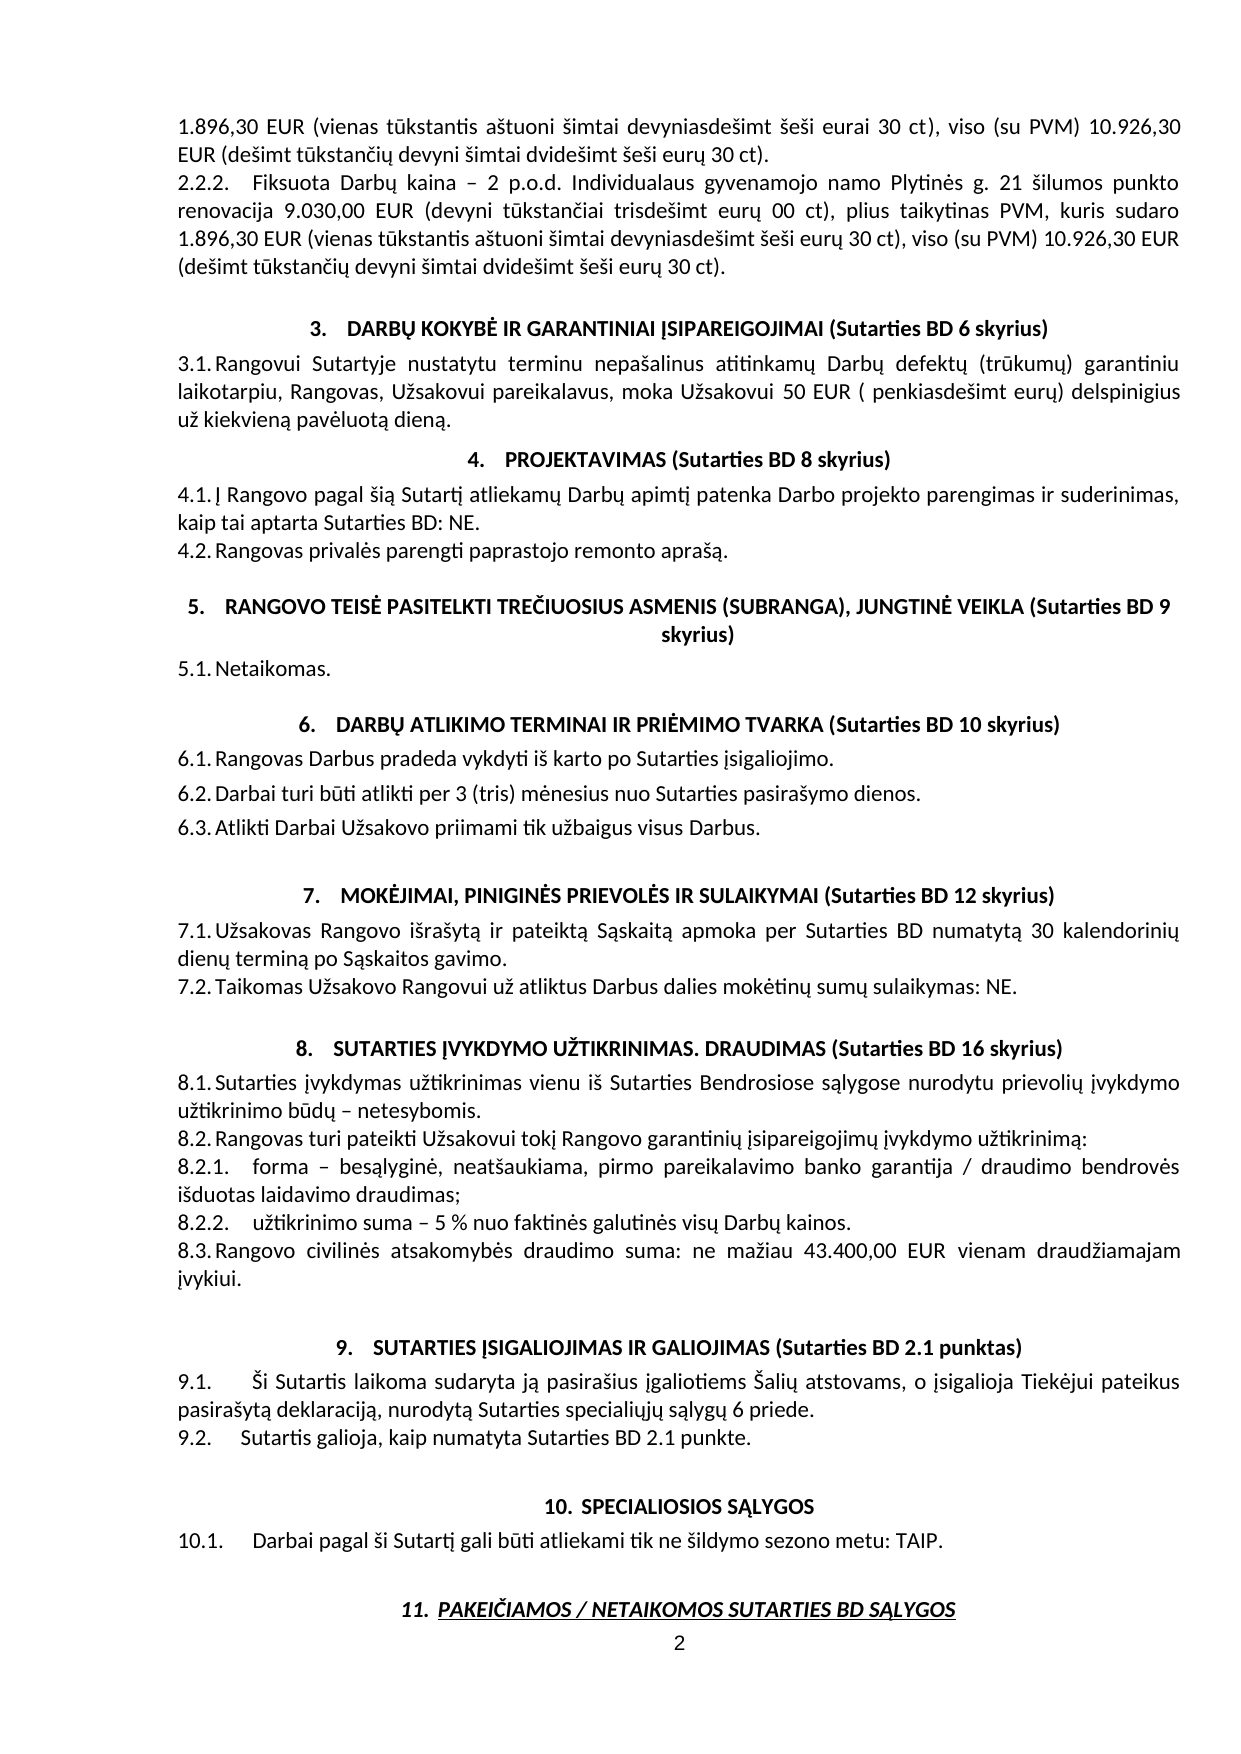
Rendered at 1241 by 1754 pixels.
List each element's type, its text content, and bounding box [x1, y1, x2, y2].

list užtikrinimo suma – 5 % nuo faktinės galutinės visų Darbų kainos. [177, 1208, 1181, 1236]
list Darbai pagal ši Sutartį gali būti atliekami tik ne šildymo sezono metu: TAIP. [177, 1526, 1181, 1554]
list Atlikti Darbai Užsakovo priimami tik užbaigus visus Darbus. [177, 813, 1181, 841]
list Rangovui Sutartyje nustatytu terminu nepašalinus atitinkamų Darbų defektų (trūkumų) garantiniu laikotarpiu, Rangovas, Užsakovui pareikalavus, moka Užsakovui 50 EUR ( penkiasdešimt eurų) delspinigius už kiekvieną pavėluotą dieną. [177, 349, 1181, 433]
list Sutartis galioja, kaip numatyta Sutarties BD 2.1 punkte. [177, 1423, 1181, 1451]
list DARBŲ KOKYBĖ IR GARANTINIAI ĮSIPAREIGOJIMAI (Sutarties BD 6 skyrius) [177, 314, 1181, 343]
list SUTARTIES ĮVYKDYMO UŽTIKRINIMAS. DRAUDIMAS (Sutarties BD 16 skyrius) [177, 1034, 1181, 1062]
list Netaikomas. [177, 654, 1181, 682]
list Fiksuota Darbų kaina – 2 p.o.d. Individualaus gyvenamojo namo Plytinės g. 21 šilumos punkto renovacija 9.030,00 EUR (devyni tūkstančiai trisdešimt eurų 00 ct), plius taikytinas PVM, kuris sudaro 1.896,30 EUR (vienas tūkstantis aštuoni šimtai devyniasdešimt šeši eurų 30 ct), viso (su PVM) 10.926,30 EUR (dešimt tūkstančių devyni šimtai dvidešimt šeši eurų 30 ct). [177, 168, 1181, 280]
list Taikomas Užsakovo Rangovui už atliktus Darbus dalies mokėtinų sumų sulaikymas: NE. [177, 972, 1181, 1000]
list forma – besąlyginė, neatšaukiama, pirmo pareikalavimo banko garantija / draudimo bendrovės išduotas laidavimo draudimas; [177, 1152, 1181, 1208]
list Rangovo civilinės atsakomybės draudimo suma: ne mažiau 43.400,00 EUR vienam draudžiamajam įvykiui. [177, 1236, 1181, 1292]
list Rangovas turi pateikti Užsakovui tokį Rangovo garantinių įsipareigojimų įvykdymo užtikrinimą: [177, 1124, 1181, 1152]
list Užsakovas Rangovo išrašytą ir pateiktą Sąskaitą apmoka per Sutarties BD numatytą 30 kalendorinių dienų terminą po Sąskaitos gavimo. [177, 916, 1181, 972]
list SUTARTIES ĮSIGALIOJIMAS IR GALIOJIMAS (Sutarties BD 2.1 punktas) [177, 1333, 1181, 1361]
list Rangovas privalės parengti paprastojo remonto aprašą. [177, 536, 1181, 564]
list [177, 112, 1181, 168]
list RANGOVO TEISĖ PASITELKTI TREČIUOSIUS ASMENIS (SUBRANGA), JUNGTINĖ VEIKLA (Sutarties BD 9 skyrius) [177, 592, 1181, 648]
list Ši Sutartis laikoma sudaryta ją pasirašius įgaliotiems Šalių atstovams, o įsigalioja Tiekėjui pateikus pasirašytą deklaraciją, nurodytą Sutarties specialiųjų sąlygų 6 priede. [177, 1367, 1181, 1423]
list PAKEIČIAMOS / NETAIKOMOS SUTARTIES BD SĄLYGOS [177, 1595, 1181, 1623]
list Darbai turi būti atlikti per 3 (tris) mėnesius nuo Sutarties pasirašymo dienos. [177, 779, 1181, 807]
list PROJEKTAVIMAS (Sutarties BD 8 skyrius) [177, 445, 1181, 473]
list Sutarties įvykdymas užtikrinimas vienu iš Sutarties Bendrosiose sąlygose nurodytu prievolių įvykdymo užtikrinimo būdų – netesybomis. [177, 1068, 1181, 1124]
list Rangovas Darbus pradeda vykdyti iš karto po Sutarties įsigaliojimo. [177, 744, 1181, 772]
list Į Rangovo pagal šią Sutartį atliekamų Darbų apimtį patenka Darbo projekto parengimas ir suderinimas, kaip tai aptarta Sutarties BD: NE. [177, 480, 1181, 536]
list MOKĖJIMAI, PINIGINĖS PRIEVOLĖS IR SULAIKYMAI (Sutarties BD 12 skyrius) [177, 881, 1181, 909]
list SPECIALIOSIOS SĄLYGOS [177, 1492, 1181, 1520]
list DARBŲ ATLIKIMO TERMINAI IR PRIĖMIMO TVARKA (Sutarties BD 10 skyrius) [177, 710, 1181, 738]
